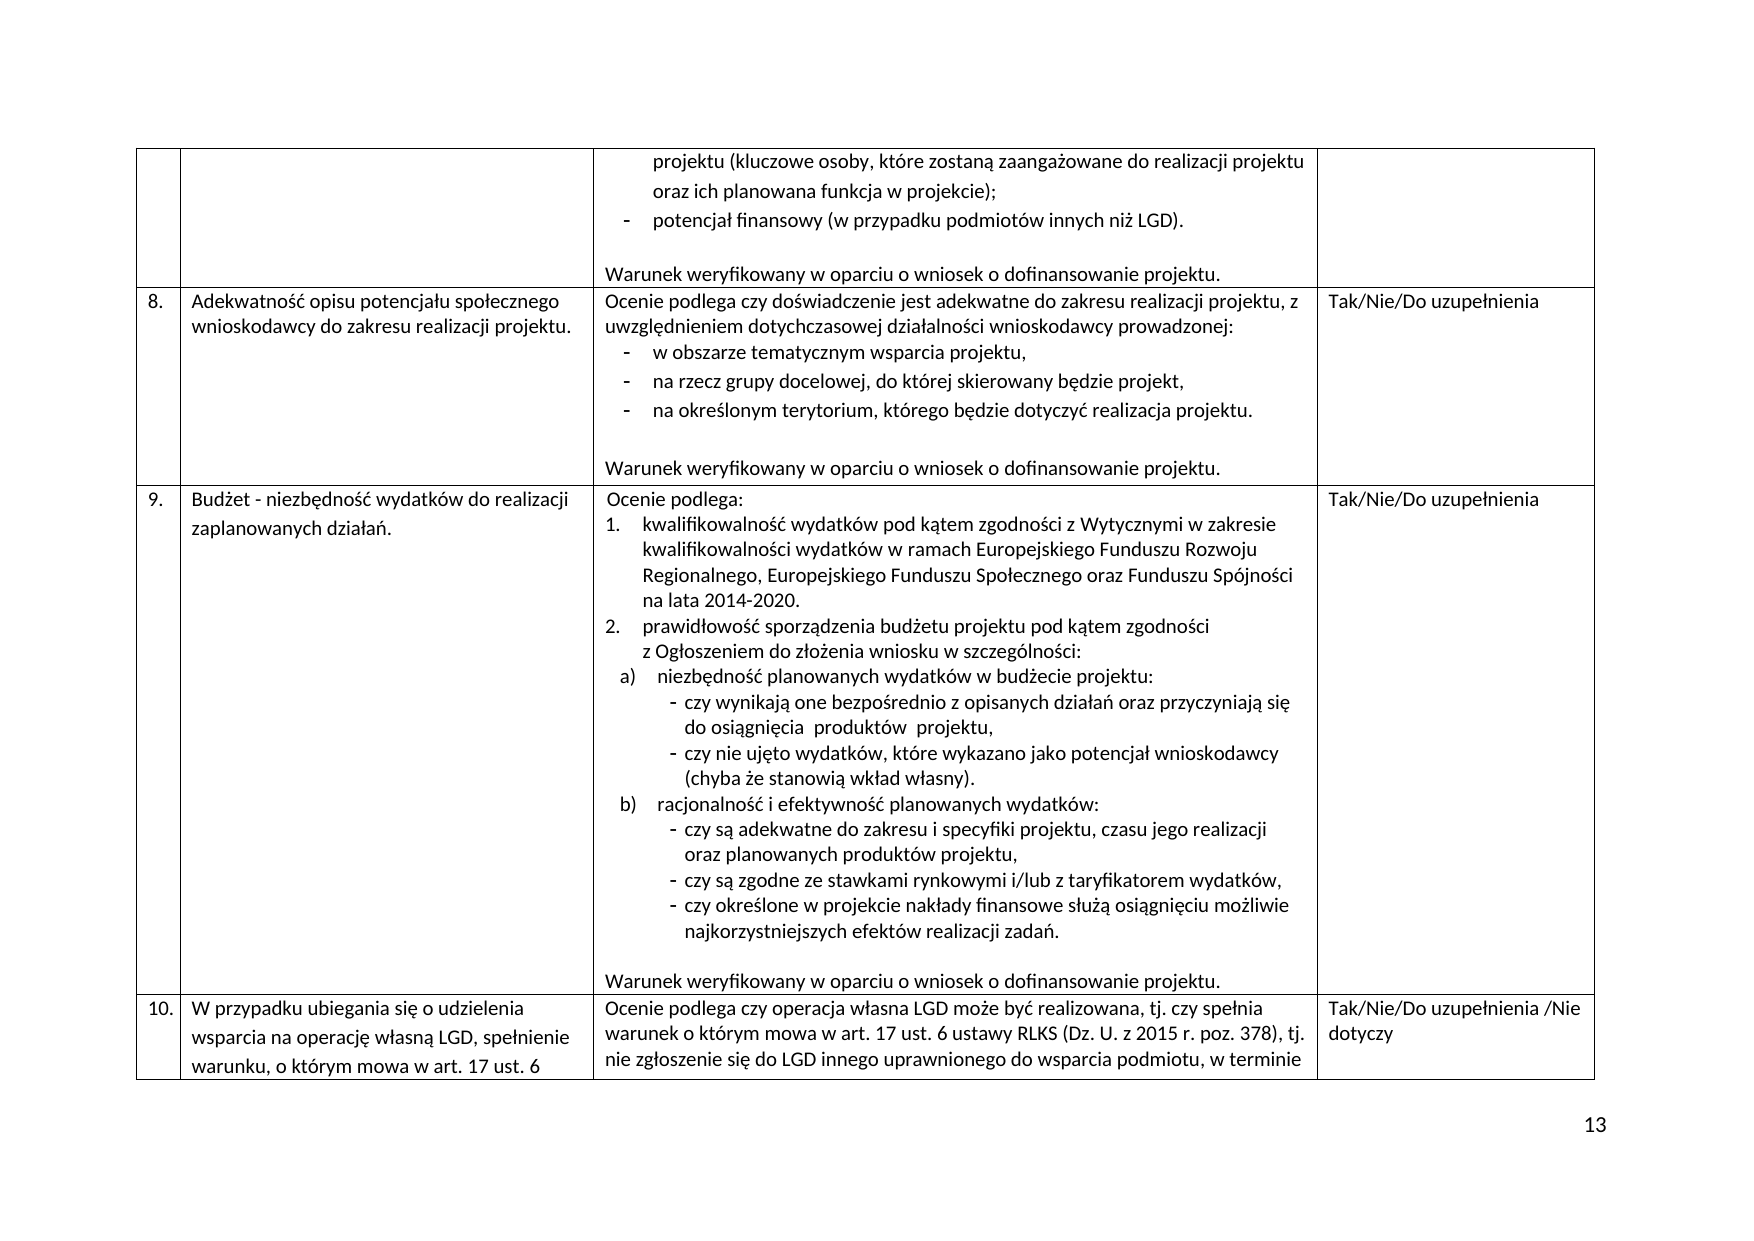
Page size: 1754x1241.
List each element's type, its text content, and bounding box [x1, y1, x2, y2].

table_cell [1318, 149, 1594, 287]
table_cell [137, 149, 180, 287]
table_cell [137, 486, 180, 994]
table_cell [594, 149, 1317, 287]
table_cell Ocenie podlega: kwalifikowalność wydatków pod kątem zgodności z Wytycznymi w zakresie kwalifikowalności wydatków w ramach Europejskiego Funduszu Rozwoju Regionalnego, Europejskiego Funduszu Społecznego oraz Funduszu Spójności na lata 2014-2020. prawidłowość sporządzenia budżetu projektu pod kątem zgodności z Ogłoszeniem do złożenia wniosku w szczególności: niezbędność planowanych wydatków w budżecie projektu: czy wynikają one bezpośrednio z opisanych działań oraz przyczyniają się do osiągnięcia produktów projektu, czy nie ujęto wydatków, które wykazano jako potencjał wnioskodawcy (chyba że stanowią wkład własny). racjonalność i efektywność planowanych wydatków: czy są adekwatne do zakresu i specyfiki projektu, czasu jego realizacji oraz planowanych produktów projektu, czy są zgodne ze stawkami rynkowymi i/lub z taryfikatorem wydatków, czy określone w projekcie nakłady finansowe służą osiągnięciu możliwie najkorzystniejszych efektów realizacji zadań. Warunek weryfikowany w oparciu o wniosek o dofinansowanie projektu. [594, 486, 1317, 994]
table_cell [181, 995, 593, 1079]
table_cell Adekwatność opisu potencjału społecznego wnioskodawcy do zakresu realizacji projektu. [181, 288, 593, 485]
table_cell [181, 149, 593, 287]
table_cell [137, 288, 180, 485]
table_cell Ocenie podlega czy doświadczenie jest adekwatne do zakresu realizacji projektu, z uwzględnieniem dotychczasowej działalności wnioskodawcy prowadzonej: w obszarze tematycznym wsparcia projektu, na rzecz grupy docelowej, do której skierowany będzie projekt, na określonym terytorium, którego będzie dotyczyć realizacja projektu. Warunek weryfikowany w oparciu o wniosek o dofinansowanie projektu. [594, 288, 1317, 485]
table_cell [137, 995, 180, 1079]
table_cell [1318, 995, 1594, 1079]
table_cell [594, 995, 1317, 1079]
table_cell Budżet - niezbędność wydatków do realizacji zaplanowanych działań. [181, 486, 593, 994]
table_cell Tak/Nie/Do uzupełnienia [1318, 486, 1594, 994]
table_cell Tak/Nie/Do uzupełnienia [1318, 288, 1594, 485]
